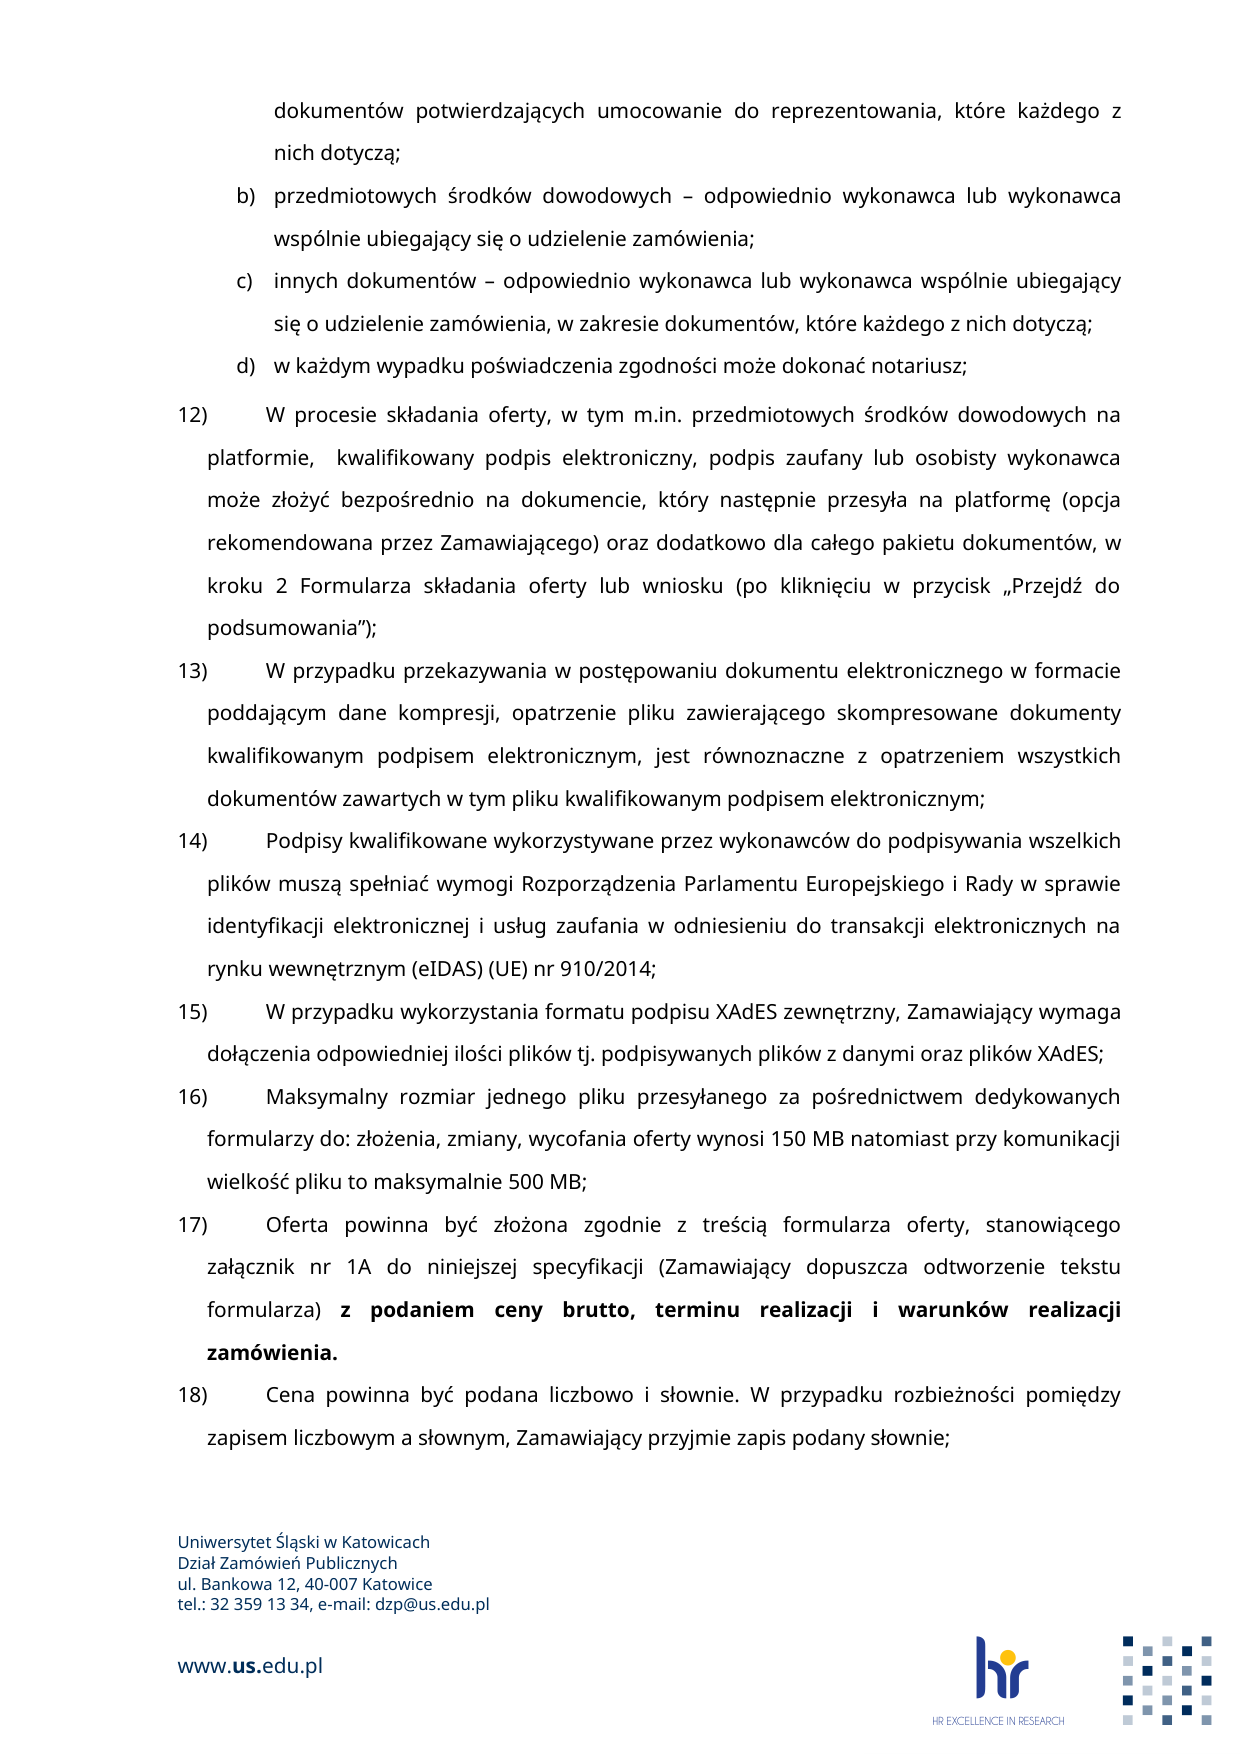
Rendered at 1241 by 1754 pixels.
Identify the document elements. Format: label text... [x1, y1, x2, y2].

subtitle Cena powinna być podana liczbowo i słownie. W przypadku rozbieżności pomiędzy zapisem liczbowym a słownym, Zamawiający przyjmie zapis podany słownie; [177, 1380, 1122, 1451]
subtitle Oferta powinna być złożona zgodnie z treścią formularza oferty, stanowiącego załącznik nr 1A do niniejszej specyfikacji (Zamawiający dopuszcza odtworzenie tekstu formularza) z podaniem ceny brutto, terminu realizacji i warunków realizacji zamówienia. [177, 1210, 1122, 1366]
subtitle przedmiotowych środków dowodowych – odpowiednio wykonawca lub wykonawca wspólnie ubiegający się o udzielenie zamówienia; [236, 181, 1122, 252]
subtitle w każdym wypadku poświadczenia zgodności może dokonać notariusz; [236, 351, 1122, 380]
subtitle innych dokumentów – odpowiednio wykonawca lub wykonawca wspólnie ubiegający się o udzielenie zamówienia, w zakresie dokumentów, które każdego z nich dotyczą; [236, 266, 1122, 337]
subtitle W przypadku wykorzystania formatu podpisu XAdES zewnętrzny, Zamawiający wymaga dołączenia odpowiedniej ilości plików tj. podpisywanych plików z danymi oraz plików XAdES; [177, 997, 1122, 1068]
subtitle W procesie składania oferty, w tym m.in. przedmiotowych środków dowodowych na platformie, kwalifikowany podpis elektroniczny, podpis zaufany lub osobisty wykonawca może złożyć bezpośrednio na dokumencie, który następnie przesyła na platformę (opcja rekomendowana przez Zamawiającego) oraz dodatkowo dla całego pakietu dokumentów, w kroku 2 Formularza składania oferty lub wniosku (po kliknięciu w przycisk „Przejdź do podsumowania”); [177, 400, 1122, 642]
subtitle Maksymalny rozmiar jednego pliku przesyłanego za pośrednictwem dedykowanych formularzy do: złożenia, zmiany, wycofania oferty wynosi 150 MB natomiast przy komunikacji wielkość pliku to maksymalnie 500 MB; [177, 1082, 1122, 1196]
subtitle W przypadku przekazywania w postępowaniu dokumentu elektronicznego w formacie poddającym dane kompresji, opatrzenie pliku zawierającego skompresowane dokumenty kwalifikowanym podpisem elektronicznym, jest równoznaczne z opatrzeniem wszystkich dokumentów zawartych w tym pliku kwalifikowanym podpisem elektronicznym; [177, 656, 1122, 812]
picture [863, 1509, 1240, 1754]
subtitle Podpisy kwalifikowane wykorzystywane przez wykonawców do podpisywania wszelkich plików muszą spełniać wymogi Rozporządzenia Parlamentu Europejskiego i Rady w sprawie identyfikacji elektronicznej i usług zaufania w odniesieniu do transakcji elektronicznych na rynku wewnętrznym (eIDAS) (UE) nr 910/2014; [177, 826, 1122, 983]
